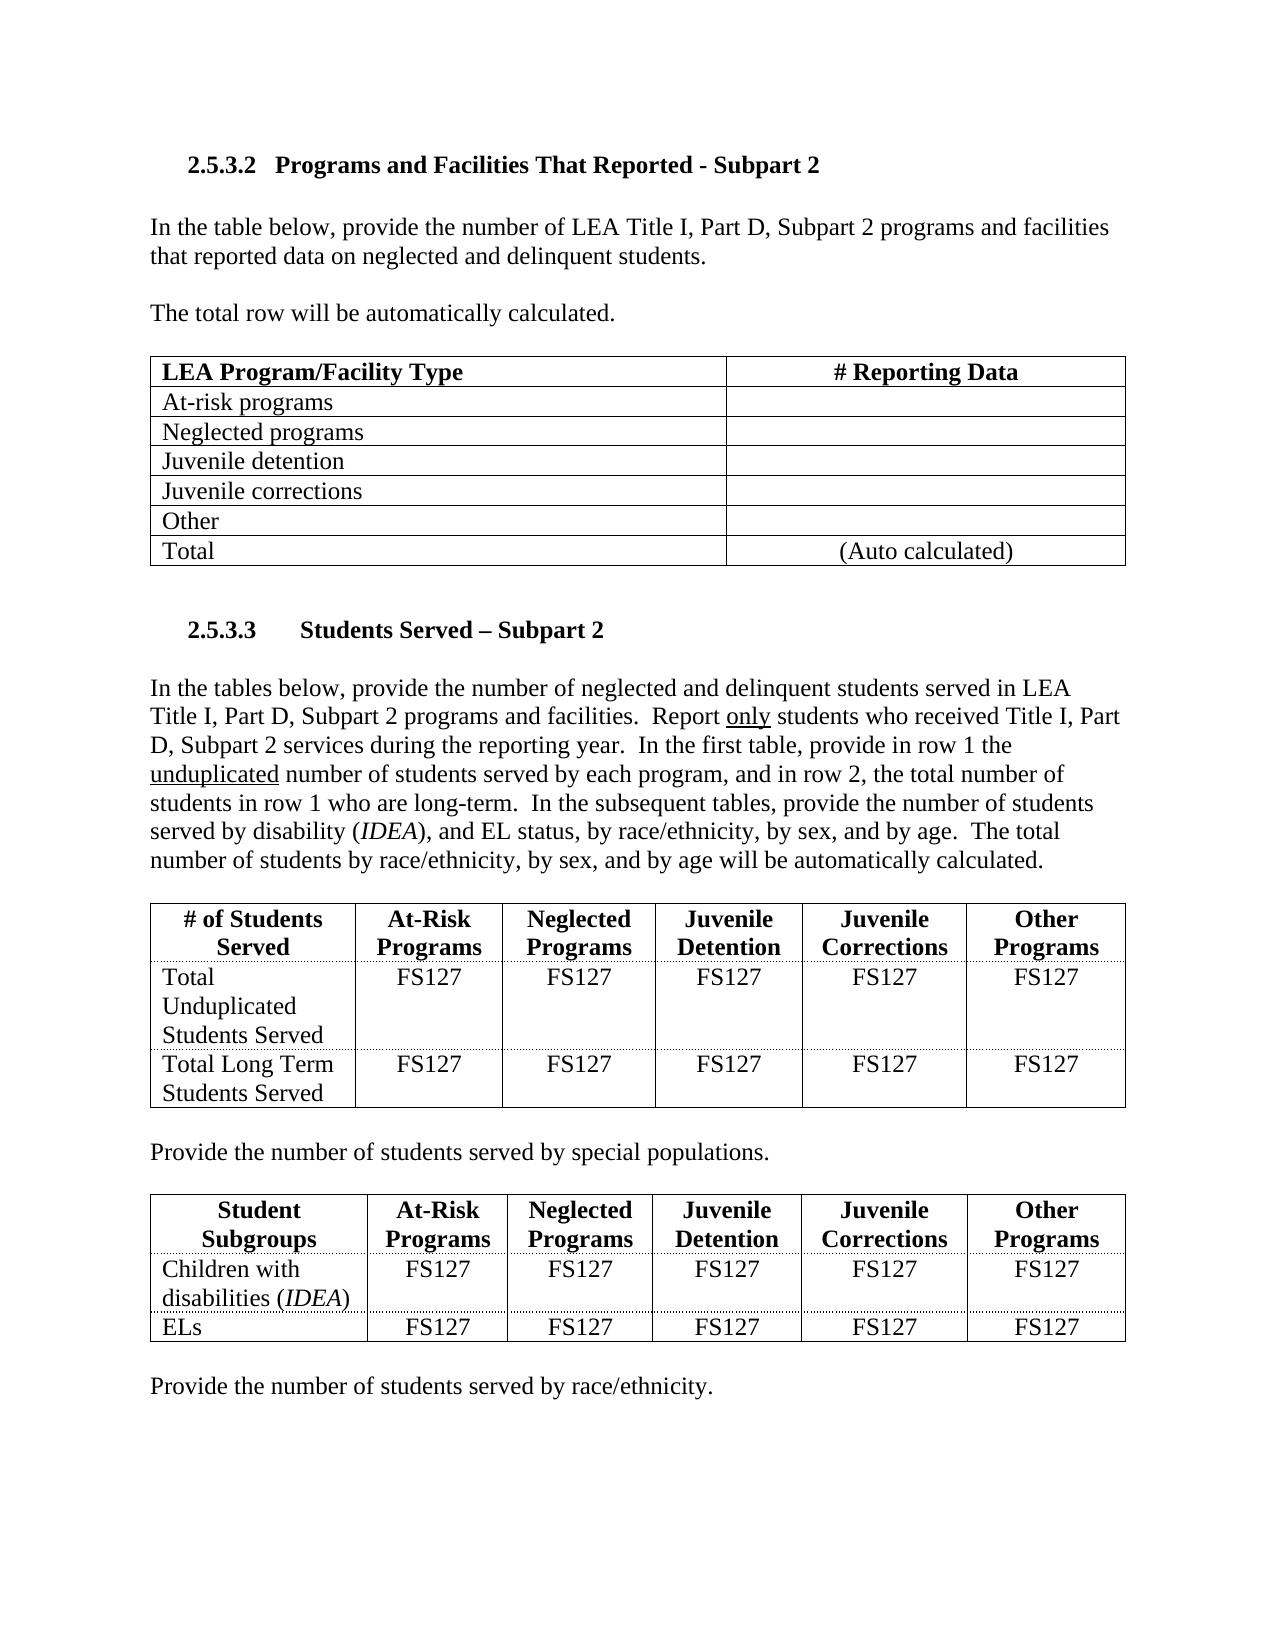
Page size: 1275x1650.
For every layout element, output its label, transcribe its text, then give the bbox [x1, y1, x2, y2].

table_cell FS127 [802, 1253, 967, 1311]
table_header Student Subgroups [151, 1195, 367, 1253]
table_cell FS127 [368, 1253, 507, 1311]
table_cell [727, 446, 1125, 475]
table_cell FS127 [803, 1049, 966, 1107]
table_cell FS127 [508, 1311, 652, 1341]
table_header Juvenile Detention [653, 1195, 801, 1253]
table_header LEA Program/Facility Type [151, 357, 726, 386]
table_cell FS127 [967, 961, 1125, 1048]
table_cell FS127 [803, 961, 966, 1048]
table_header Other Programs [967, 904, 1125, 961]
table_header Neglected Programs [503, 904, 655, 961]
table_cell At-risk programs [151, 387, 726, 416]
table_cell Neglected programs [151, 417, 726, 445]
table_cell Total Unduplicated Students Served [151, 961, 355, 1048]
table_cell [727, 417, 1125, 445]
table_cell Children with disabilities (IDEA) [151, 1253, 367, 1311]
subtitle 2.5.3.2 Programs and Facilities That Reported - Subpart 2 [187, 150, 1125, 179]
table_cell FS127 [653, 1311, 801, 1341]
table_header Juvenile Detention [656, 904, 802, 961]
table_cell [727, 506, 1125, 535]
table_cell FS127 [503, 1049, 655, 1107]
table_cell FS127 [656, 1049, 802, 1107]
table_cell (Auto calculated) [727, 536, 1125, 564]
text The total row will be automatically calculated. [150, 298, 1125, 327]
table_header # of Students Served [151, 904, 355, 961]
table_cell FS127 [968, 1253, 1125, 1311]
table_cell [727, 476, 1125, 505]
table_cell FS127 [656, 961, 802, 1048]
table_cell Juvenile corrections [151, 476, 726, 505]
table_header # Reporting Data [727, 357, 1125, 386]
subtitle 2.5.3.3 Students Served – Subpart 2 [187, 615, 1125, 644]
table_header Juvenile Corrections [803, 904, 966, 961]
table_header At-Risk Programs [356, 904, 502, 961]
table_cell FS127 [356, 961, 502, 1048]
table_cell FS127 [802, 1311, 967, 1341]
text In the table below, provide the number of LEA Title I, Part D, Subpart 2 programs and facilities that reported data on neglected and delinquent students. [150, 212, 1125, 270]
table_cell ELs [151, 1311, 367, 1341]
table_cell Juvenile detention [151, 446, 726, 475]
text Provide the number of students served by special populations. [150, 1137, 1124, 1166]
table_cell FS127 [968, 1311, 1125, 1341]
table_cell FS127 [368, 1311, 507, 1341]
table_cell FS127 [967, 1049, 1125, 1107]
table_cell FS127 [508, 1253, 652, 1311]
table_cell FS127 [503, 961, 655, 1048]
table_cell FS127 [356, 1049, 502, 1107]
table_cell Total Long Term Students Served [151, 1049, 355, 1107]
table_header Juvenile Corrections [802, 1195, 967, 1253]
table_header Other Programs [968, 1195, 1125, 1253]
text In the tables below, provide the number of neglected and delinquent students served in LEA Title I, Part D, Subpart 2 programs and facilities. Report only students who received Title I, Part D, Subpart 2 services during the reporting year. In the first table, provide in row 1 the unduplicated number of students served by each program, and in row 2, the total number of students in row 1 who are long-term. In the subsequent tables, provide the number of students served by disability (IDEA), and EL status, by race/ethnicity, by sex, and by age. The total number of students by race/ethnicity, by sex, and by age will be automatically calculated. [150, 673, 1124, 874]
table_header At-Risk Programs [368, 1195, 507, 1253]
table_cell Total [151, 536, 726, 564]
table_header Neglected Programs [508, 1195, 652, 1253]
table_cell [727, 387, 1125, 416]
table_cell FS127 [653, 1253, 801, 1311]
table_cell Other [151, 506, 726, 535]
text Provide the number of students served by race/ethnicity. [150, 1371, 1124, 1400]
